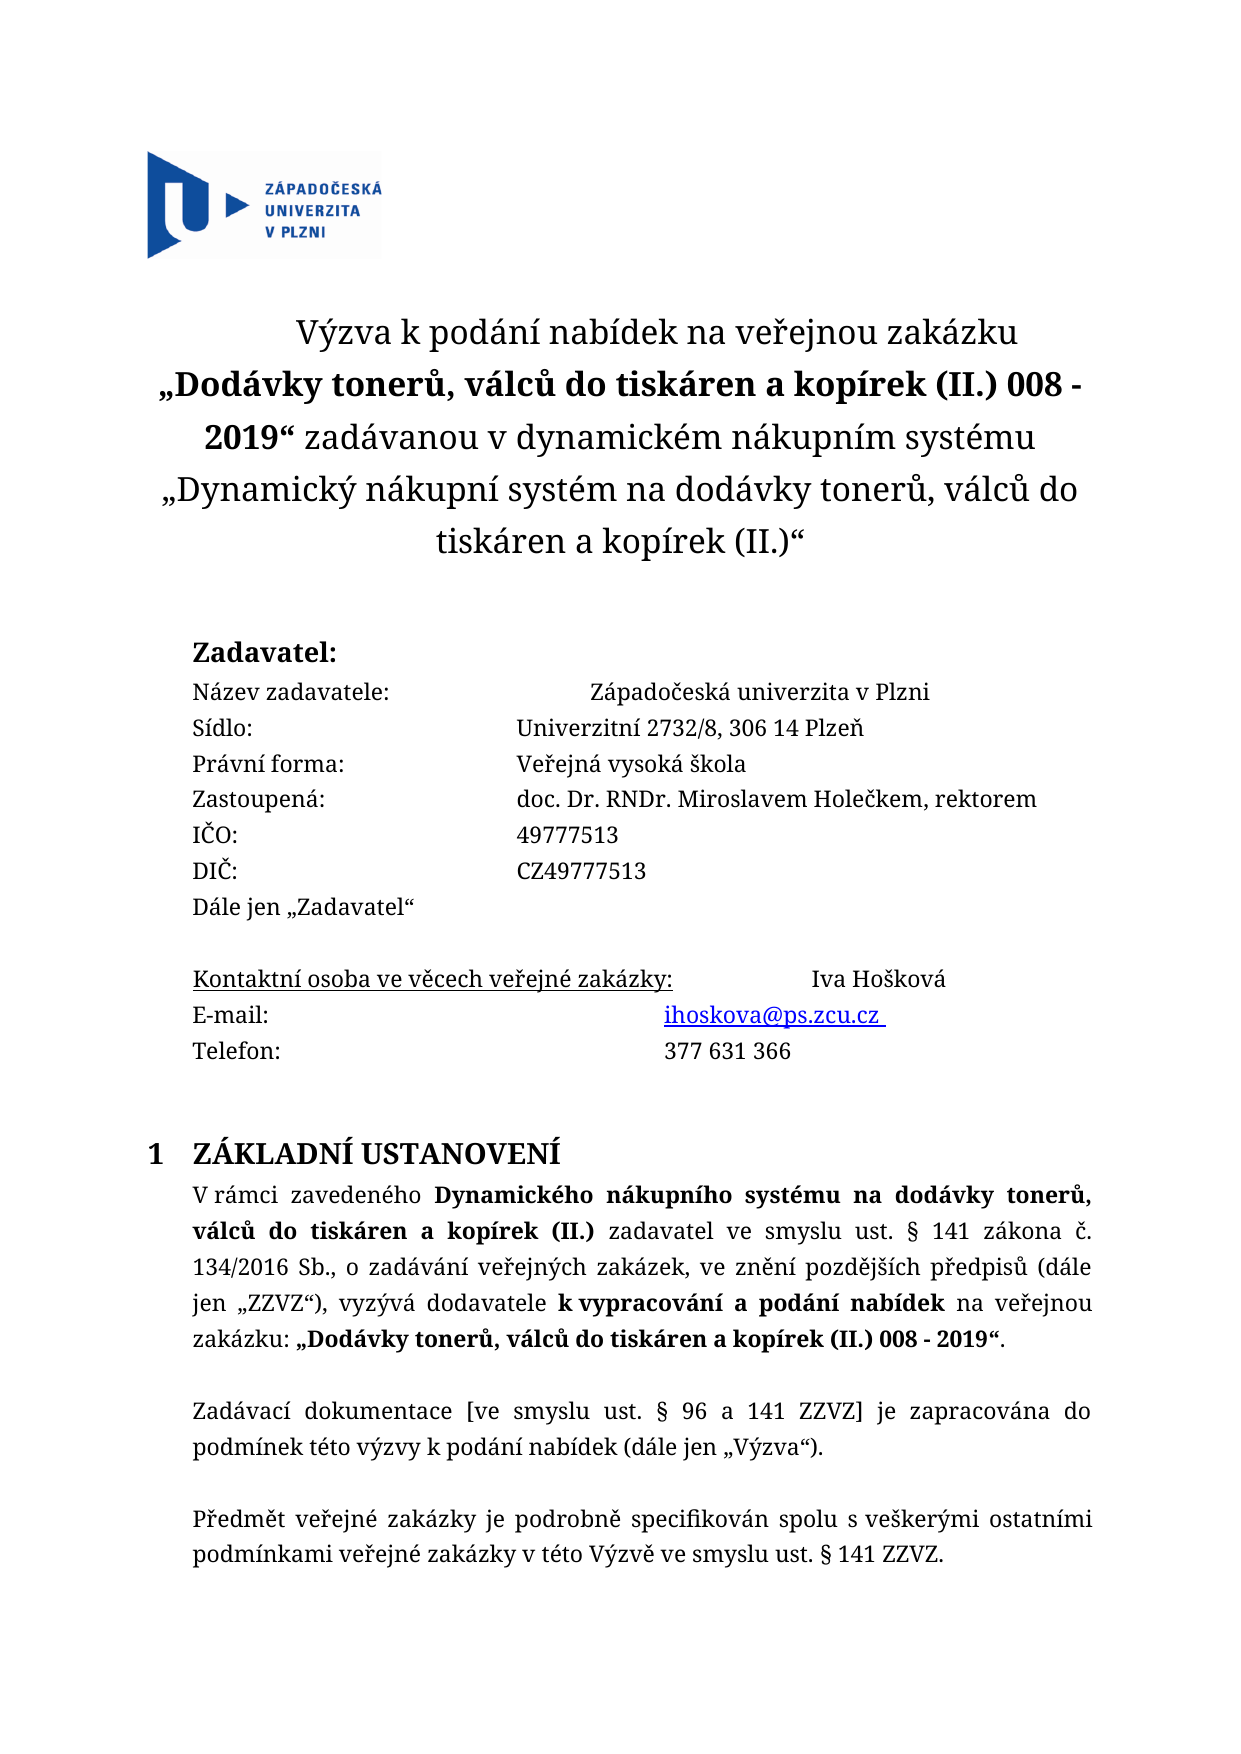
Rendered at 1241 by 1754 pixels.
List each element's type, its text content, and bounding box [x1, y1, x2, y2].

text Předmět veřejné zakázky je podrobně specifikován spolu s veškerými ostatními podmínkami veřejné zakázky v této Výzvě ve smyslu ust. § 141 ZZVZ. [192, 1502, 1093, 1570]
text Zastoupená: doc. Dr. RNDr. Miroslavem Holečkem, rektorem [192, 783, 1093, 815]
text Zadavatel: [192, 633, 1093, 670]
text Výzva k podání nabídek na veřejnou zakázku „Dodávky tonerů, válců do tiskáren a kopírek (II.) 008 - 2019“ zadávanou v dynamickém nákupním systému „Dynamický nákupní systém na dodávky tonerů, válců do tiskáren a kopírek (II.)“ [148, 309, 1093, 563]
text E-mail: ihoskova@ps.zcu.cz [148, 999, 1093, 1030]
subtitle ZÁKLADNÍ USTANOVENÍ [148, 1133, 1093, 1173]
text DIČ: CZ49777513 [148, 855, 1093, 887]
text Zadávací dokumentace [ve smyslu ust. § 96 a 141 ZZVZ] je zapracována do podmínek této výzvy k podání nabídek (dále jen „Výzva“). [192, 1395, 1093, 1462]
picture [147, 151, 382, 259]
text Právní forma: Veřejná vysoká škola [148, 747, 1093, 779]
text IČO: 49777513 [148, 819, 1093, 851]
text Telefon: 377 631 366 [148, 1035, 1093, 1066]
text Název zadavatele: Západočeská univerzita v Plzni [148, 676, 1093, 707]
text Sídlo: Univerzitní 2732/8, 306 14 Plzeň [148, 712, 1093, 743]
text V rámci zavedeného Dynamického nákupního systému na dodávky tonerů, válců do tiskáren a kopírek (II.) zadavatel ve smyslu ust. § 141 zákona č. 134/2016 Sb., o zadávání veřejných zakázek, ve znění pozdějších předpisů (dále jen „ZZVZ“), vyzývá dodavatele k vypracování a podání nabídek na veřejnou zakázku: „Dodávky tonerů, válců do tiskáren a kopírek (II.) 008 - 2019“. [192, 1179, 1093, 1354]
text Kontaktní osoba ve věcech veřejné zakázky: Iva Hošková [148, 963, 1093, 994]
text Dále jen „Zadavatel“ [148, 891, 1093, 922]
